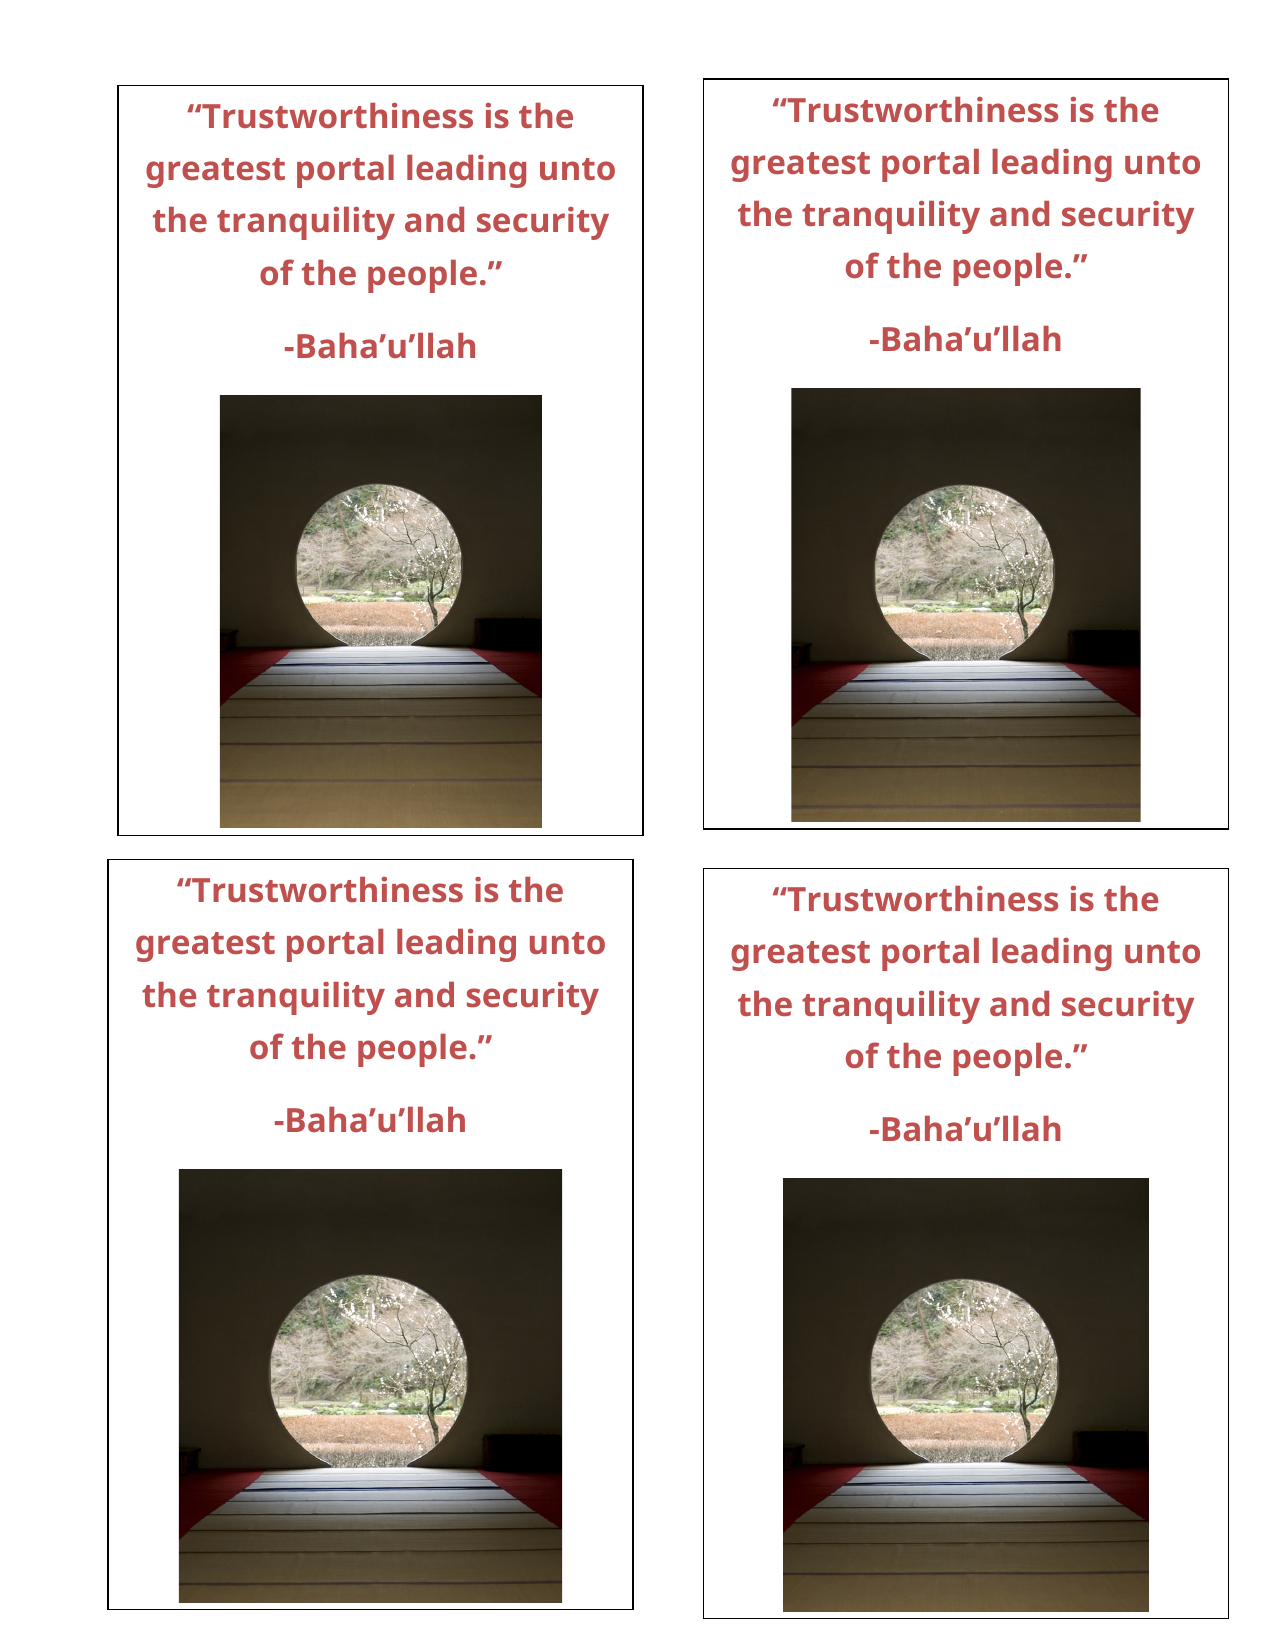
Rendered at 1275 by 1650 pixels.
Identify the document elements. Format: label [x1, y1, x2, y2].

picture [178, 1169, 563, 1603]
picture [791, 388, 1141, 822]
picture [783, 1178, 1149, 1612]
picture [219, 395, 542, 828]
